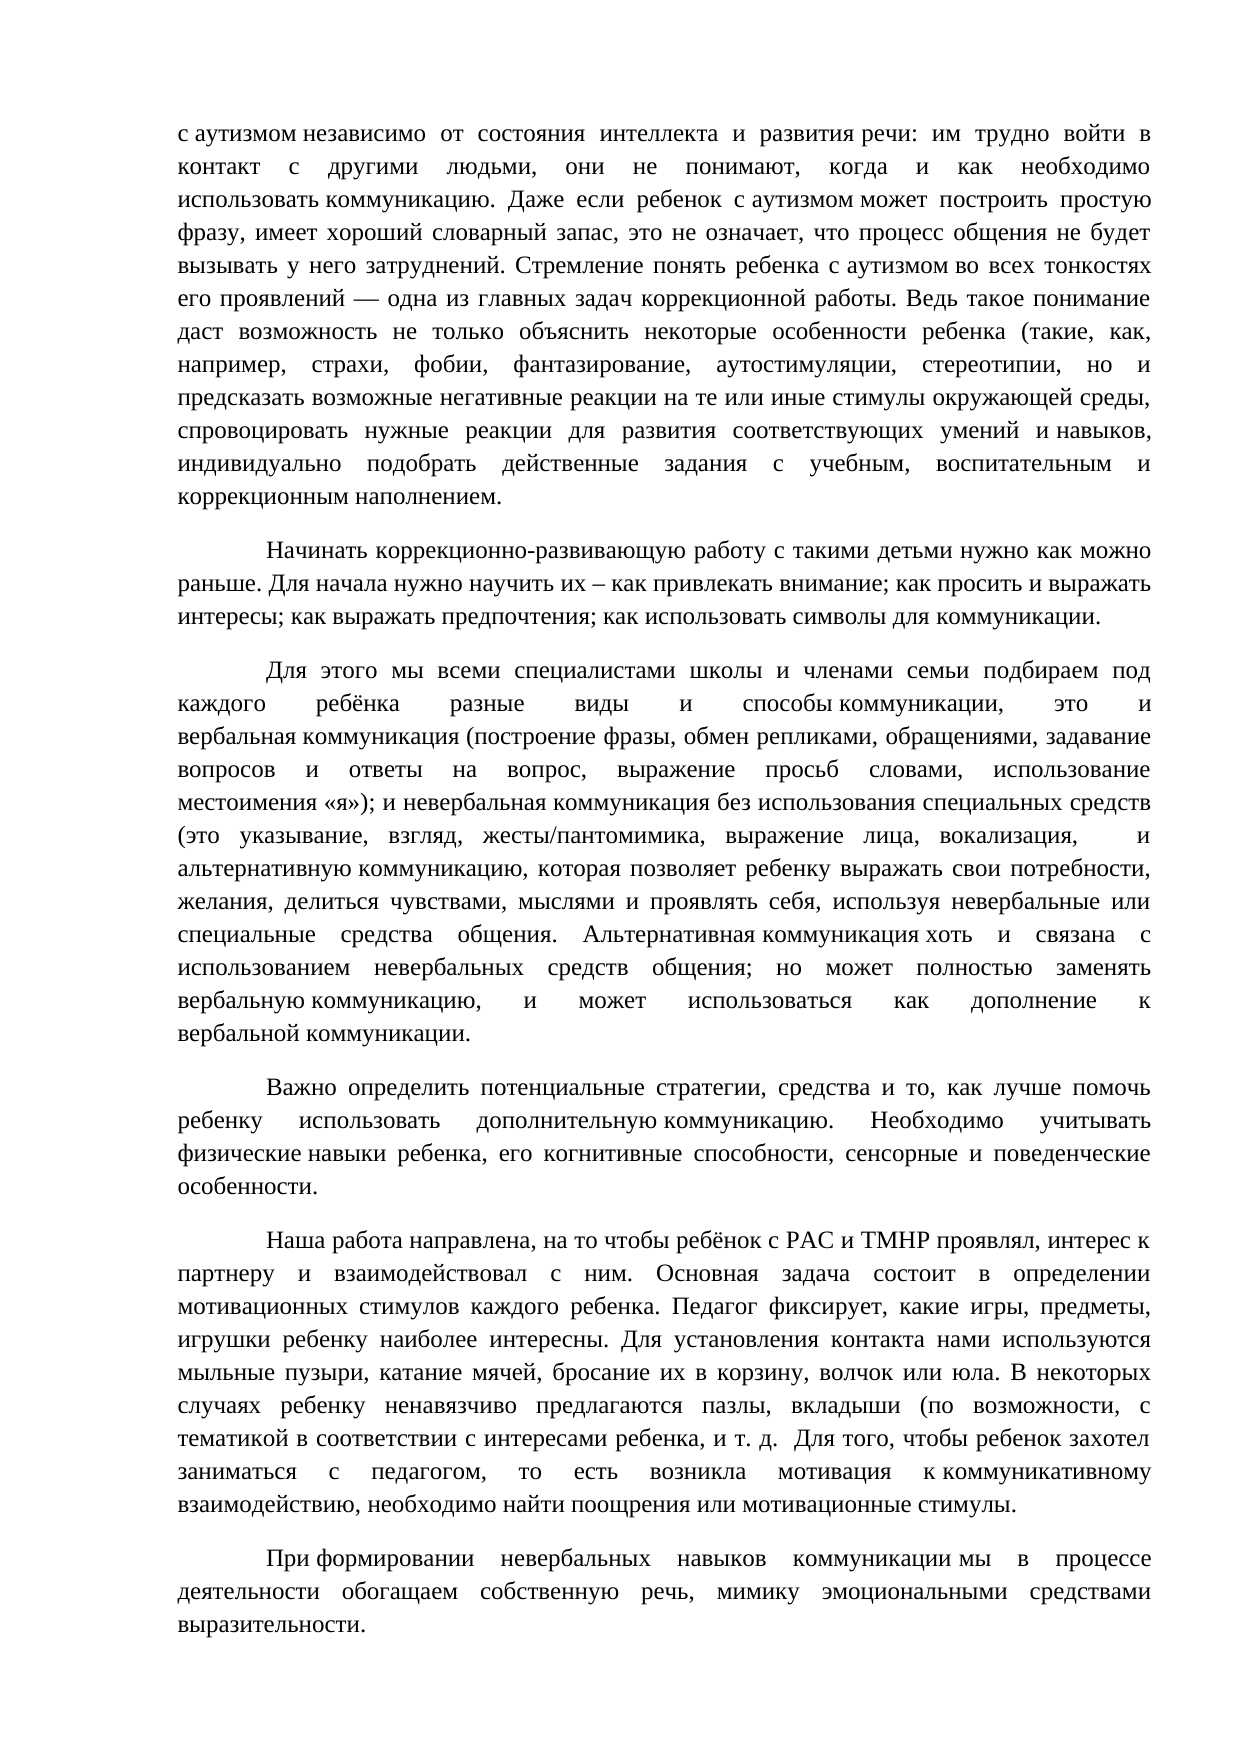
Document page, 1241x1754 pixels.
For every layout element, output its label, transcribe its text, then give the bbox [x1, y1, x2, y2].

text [177, 118, 1152, 510]
text Важно определить потенциальные стратегии, средства и то, как лучше помочь ребенку использовать дополнительную коммуникацию. Необходимо учитывать физические навыки ребенка, его когнитивные способности, сенсорные и поведенческие особенности. [177, 1072, 1152, 1200]
text Начинать коррекционно-развивающую работу с такими детьми нужно как можно раньше. Для начала нужно научить их – как привлекать внимание; как просить и выражать интересы; как выражать предпочтения; как использовать символы для коммуникации. [177, 535, 1152, 630]
text При формировании невербальных навыков коммуникации мы в процессе деятельности обогащаем собственную речь, мимику эмоциональными средствами выразительности. [177, 1543, 1152, 1638]
text Для этого мы всеми специалистами школы и членами семьи подбираем под каждого ребёнка разные виды и способы коммуникации, это и вербальная коммуникация (построение фразы, обмен репликами, обращениями, задавание вопросов и ответы на вопрос, выражение просьб словами, использование местоимения «я»); и невербальная коммуникация без использования специальных средств (это указывание, взгляд, жесты/пантомимика, выражение лица, вокализация, и альтернативную коммуникацию, которая позволяет ребенку выражать свои потребности, желания, делиться чувствами, мыслями и проявлять себя, используя невербальные или специальные средства общения. Альтернативная коммуникация хоть и связана с использованием невербальных средств общения; но может полностью заменять вербальную коммуникацию, и может использоваться как дополнение к вербальной коммуникации. [177, 655, 1152, 1047]
text Наша работа направлена, на то чтобы ребёнок с РАС и ТМНР проявлял, интерес к партнеру и взаимодействовал с ним. Основная задача состоит в определении мотивационных стимулов каждого ребенка. Педагог фиксирует, какие игры, предметы, игрушки ребенку наиболее интересны. Для установления контакта нами используются мыльные пузыри, катание мячей, бросание их в корзину, волчок или юла. В некоторых случаях ребенку ненавязчиво предлагаются пазлы, вкладыши (по возможности, с тематикой в соответствии с интересами ребенка, и т. д. Для того, чтобы ребенок захотел заниматься с педагогом, то есть возникла мотивация к коммуникативному взаимодействию, необходимо найти поощрения или мотивационные стимулы. [177, 1225, 1152, 1518]
